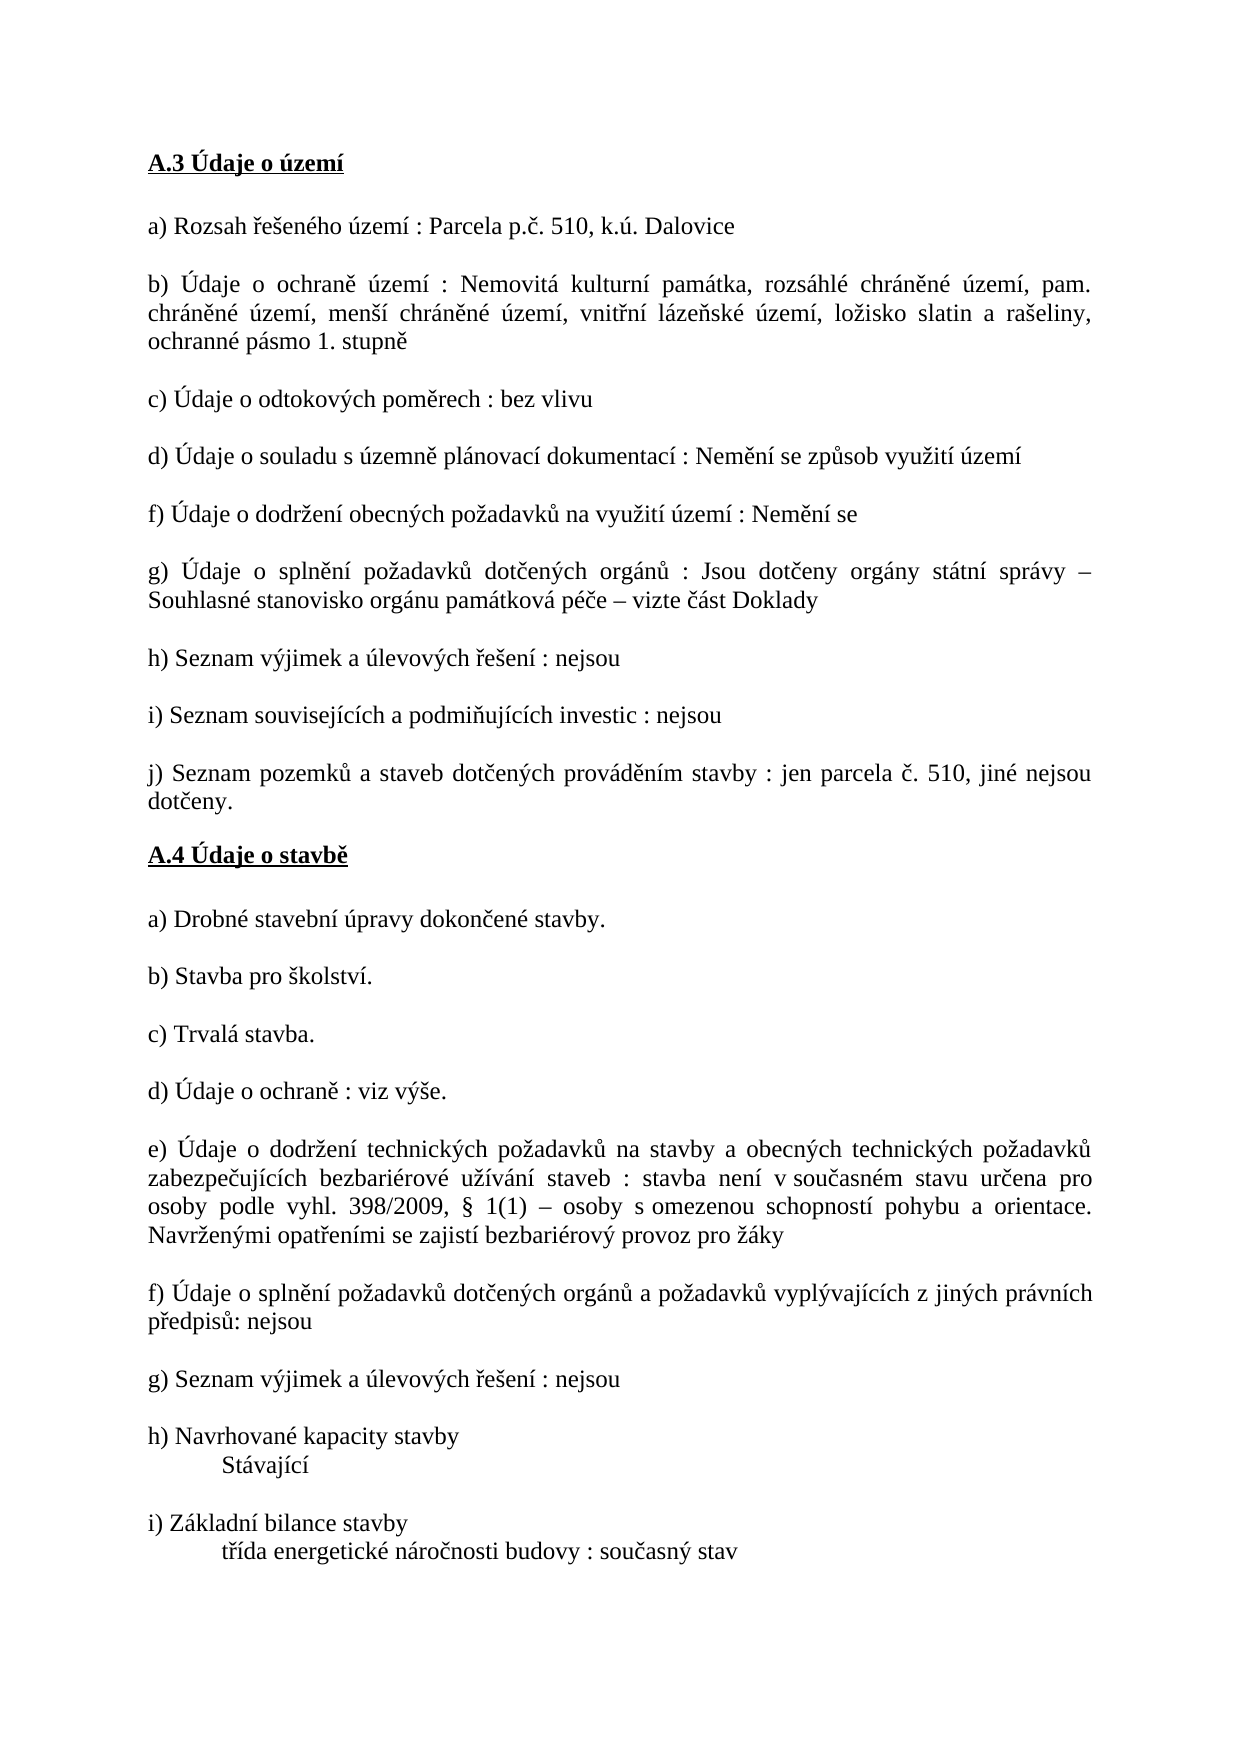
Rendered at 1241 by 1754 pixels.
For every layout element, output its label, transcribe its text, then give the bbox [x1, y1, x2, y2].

text f) Údaje o dodržení obecných požadavků na využití území : Nemění se [148, 499, 1093, 528]
subtitle A.4 Údaje o stavbě [148, 840, 1093, 869]
text b) Stavba pro školství. [148, 961, 1093, 990]
text Stávající [148, 1450, 1093, 1479]
text b) Údaje o ochraně území : Nemovitá kulturní památka, rozsáhlé chráněné území, pam. chráněné území, menší chráněné území, vnitřní lázeňské území, ložisko slatin a rašeliny, ochranné pásmo 1. stupně [148, 269, 1093, 355]
text g) Údaje o splnění požadavků dotčených orgánů : Jsou dotčeny orgány státní správy – Souhlasné stanovisko orgánu památková péče – vizte část Doklady [148, 556, 1093, 614]
text h) Navrhované kapacity stavby [148, 1421, 1093, 1450]
subtitle A.3 Údaje o území [148, 148, 1093, 176]
text třída energetické náročnosti budovy : současný stav [148, 1536, 1093, 1565]
text e) Údaje o dodržení technických požadavků na stavby a obecných technických požadavků zabezpečujících bezbariérové užívání staveb : stavba není v současném stavu určena pro osoby podle vyhl. 398/2009, § 1(1) – osoby s omezenou schopností pohybu a orientace. Navrženými opatřeními se zajistí bezbariérový provoz pro žáky [148, 1134, 1093, 1249]
text i) Základní bilance stavby [148, 1508, 1093, 1536]
text i) Seznam souvisejících a podmiňujících investic : nejsou [148, 700, 1093, 729]
text a) Rozsah řešeného území : Parcela p.č. 510, k.ú. Dalovice [148, 211, 1093, 240]
text f) Údaje o splnění požadavků dotčených orgánů a požadavků vyplývajících z jiných právních předpisů: nejsou [148, 1278, 1093, 1335]
text h) Seznam výjimek a úlevových řešení : nejsou [148, 643, 1093, 671]
text j) Seznam pozemků a staveb dotčených prováděním stavby : jen parcela č. 510, jiné nejsou dotčeny. [148, 758, 1093, 815]
text c) Údaje o odtokových poměrech : bez vlivu [148, 384, 1093, 413]
text d) Údaje o souladu s územně plánovací dokumentací : Nemění se způsob využití území [148, 441, 1093, 470]
text g) Seznam výjimek a úlevových řešení : nejsou [148, 1364, 1093, 1393]
text a) Drobné stavební úpravy dokončené stavby. [148, 904, 1093, 933]
text d) Údaje o ochraně : viz výše. [148, 1076, 1093, 1105]
text c) Trvalá stavba. [148, 1019, 1093, 1048]
